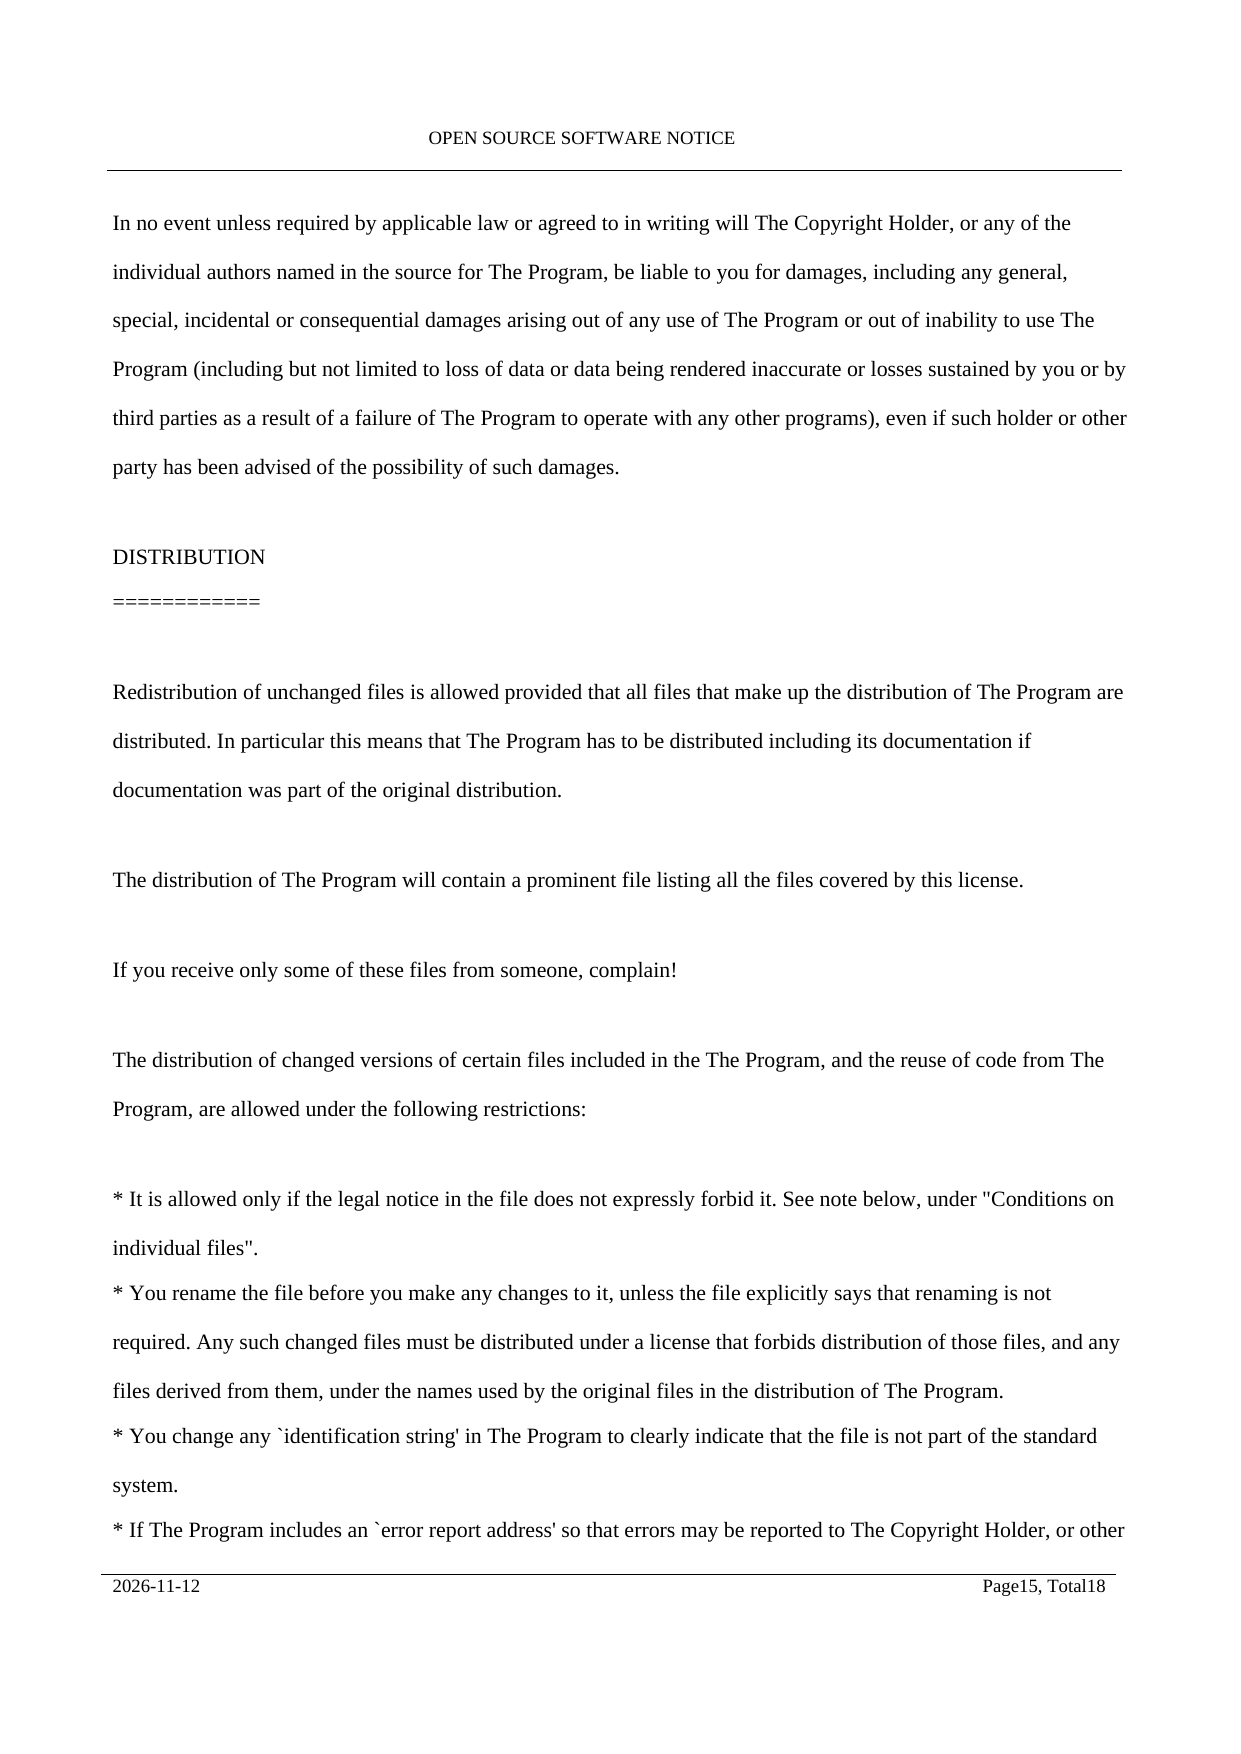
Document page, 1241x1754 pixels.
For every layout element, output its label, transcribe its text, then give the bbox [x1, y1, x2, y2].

text The distribution of changed versions of certain files included in the The Program, and the reuse of code from The Program, are allowed under the following restrictions: [112, 1044, 1128, 1125]
text In no event unless required by applicable law or agreed to in writing will The Copyright Holder, or any of the individual authors named in the source for The Program, be liable to you for damages, including any general, special, incidental or consequential damages arising out of any use of The Program or out of inability to use The Program (including but not limited to loss of data or data being rendered inaccurate or losses sustained by you or by third parties as a result of a failure of The Program to operate with any other programs), even if such holder or other party has been advised of the possibility of such damages. [112, 206, 1128, 483]
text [112, 1513, 1128, 1546]
text ============ [112, 585, 1128, 618]
text DISTRIBUTION [112, 540, 1128, 573]
text * You change any `identification string' in The Program to clearly indicate that the file is not part of the standard system. [112, 1419, 1128, 1500]
text The distribution of The Program will contain a prominent file listing all the files covered by this license. [112, 863, 1128, 896]
text * It is allowed only if the legal notice in the file does not expressly forbid it. See note below, under "Conditions on individual files". [112, 1183, 1128, 1264]
text * You rename the file before you make any changes to it, unless the file explicitly says that renaming is not required. Any such changed files must be distributed under a license that forbids distribution of those files, and any files derived from them, under the names used by the original files in the distribution of The Program. [112, 1277, 1128, 1407]
text If you receive only some of these files from someone, complain! [112, 953, 1128, 986]
text Redistribution of unchanged files is allowed provided that all files that make up the distribution of The Program are distributed. In particular this means that The Program has to be distributed including its documentation if documentation was part of the original distribution. [112, 676, 1128, 806]
